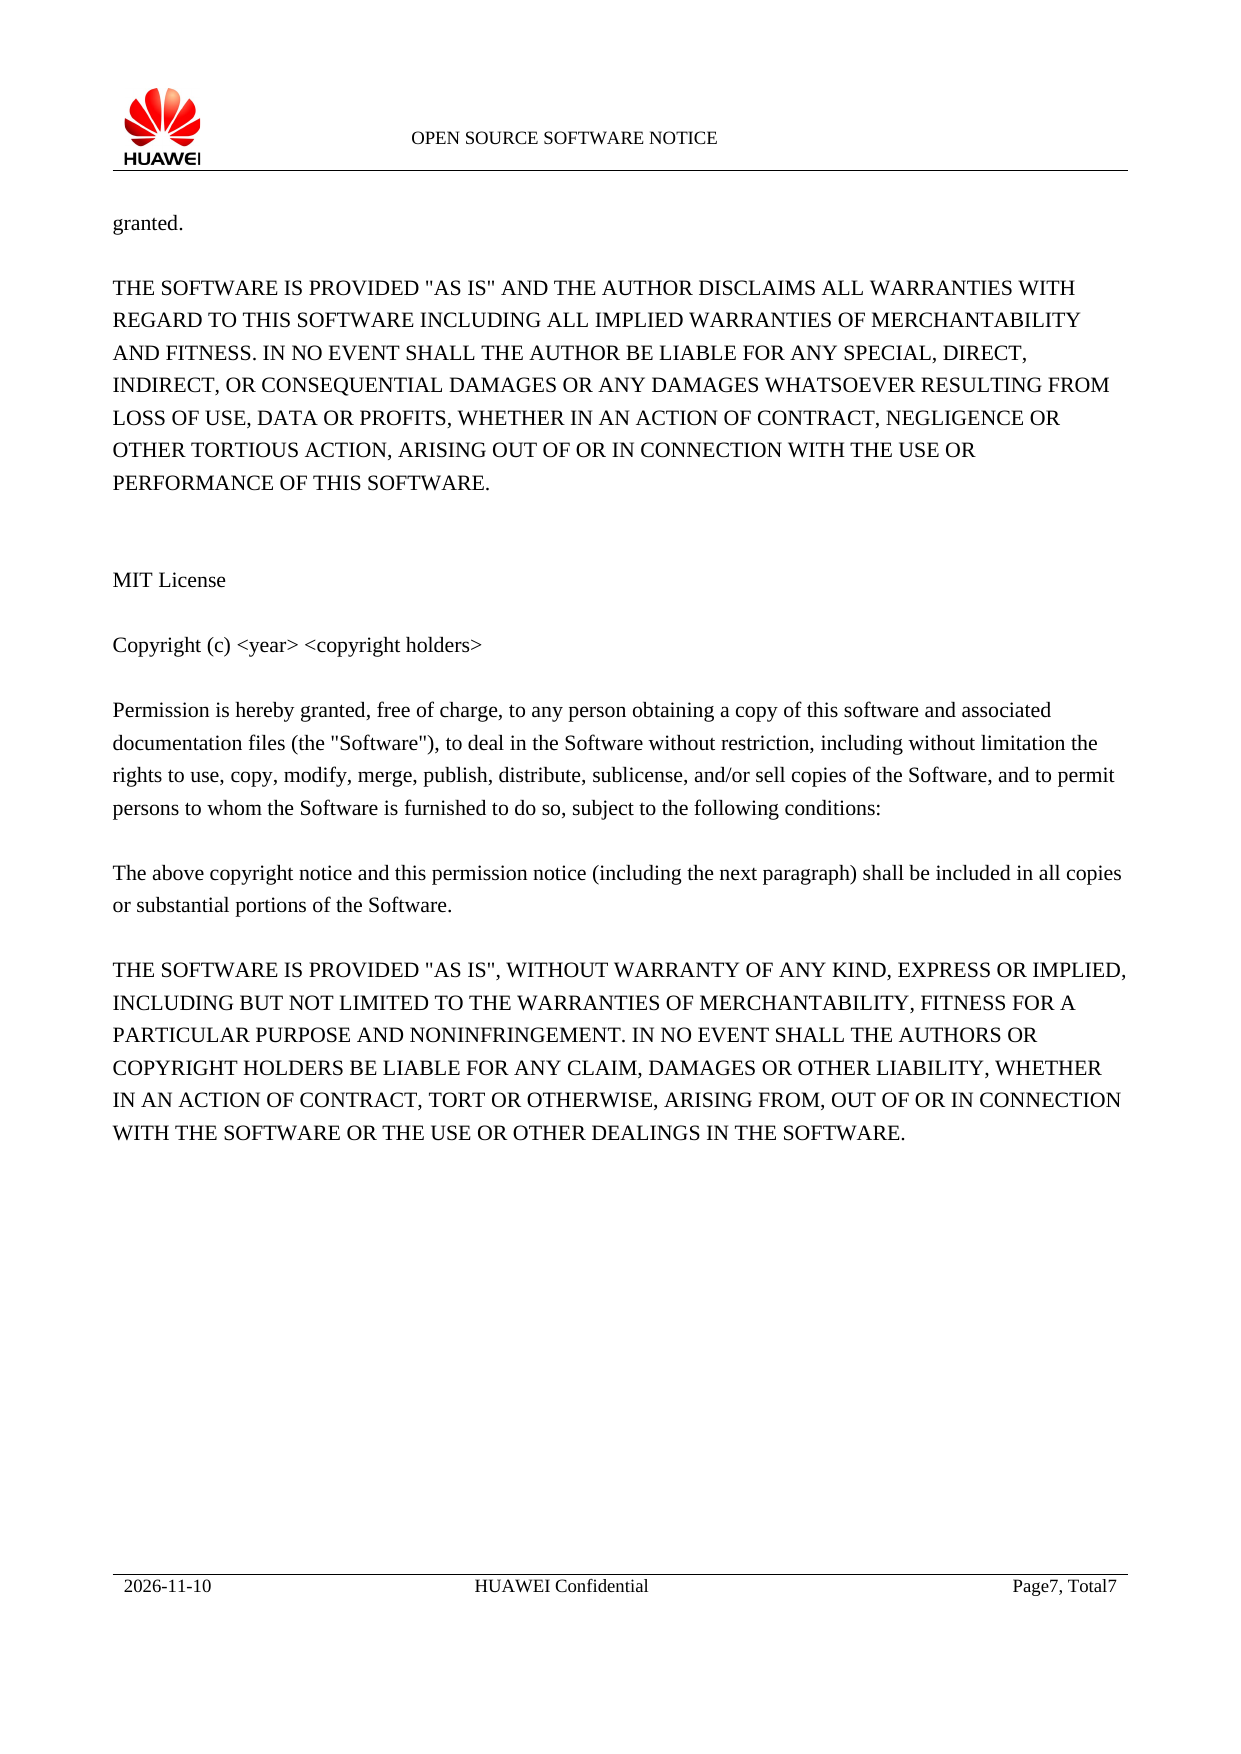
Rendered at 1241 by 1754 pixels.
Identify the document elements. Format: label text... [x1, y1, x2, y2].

picture [124, 88, 201, 165]
